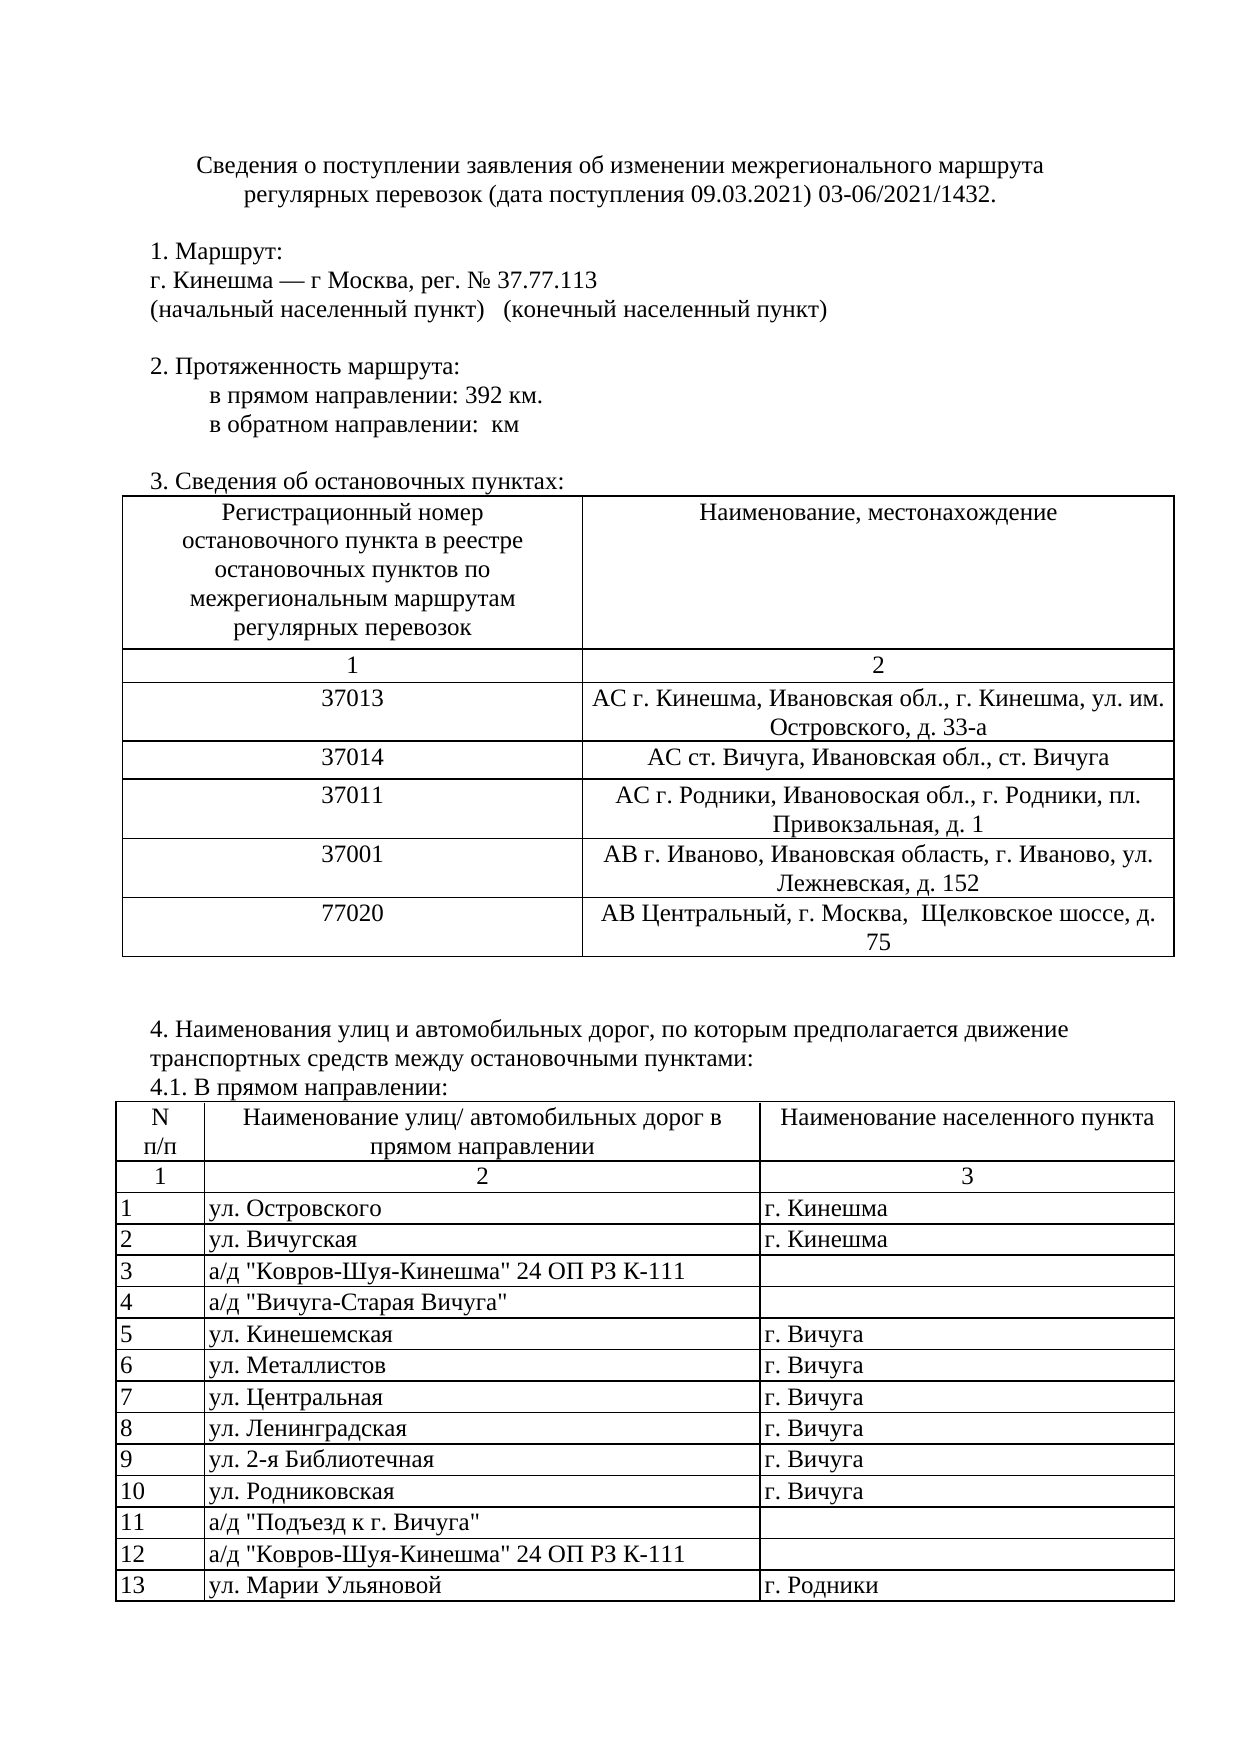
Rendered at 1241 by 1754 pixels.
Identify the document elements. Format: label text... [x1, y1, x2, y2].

table_cell г. Вичуга [761, 1350, 1174, 1380]
text 4. Наименования улиц и автомобильных дорог, по которым предполагается движение транспортных средств между остановочными пунктами: [150, 1014, 1090, 1072]
table_cell АС г. Кинешма, Ивановская обл., г. Кинешма, ул. им. Островского, д. 33-а [583, 683, 1173, 740]
table_cell а/д "Подъезд к г. Вичуга" [205, 1508, 759, 1537]
table_cell 77020 [123, 898, 582, 956]
table_cell 3 [761, 1162, 1174, 1191]
table_cell 11 [117, 1508, 204, 1537]
text в обратном направлении: км [150, 409, 1090, 437]
table_cell АС ст. Вичуга, Ивановская обл., ст. Вичуга [583, 742, 1173, 778]
table_cell а/д "Ковров-Шуя-Кинешма" 24 ОП РЗ К-111 [205, 1539, 759, 1569]
table_cell ул. Ленинградская [205, 1413, 759, 1443]
text (начальный населенный пункт) (конечный населенный пункт) [150, 294, 1090, 322]
table_cell [761, 1287, 1174, 1317]
table_cell АС г. Родники, Ивановоская обл., г. Родники, пл. Привокзальная, д. 1 [583, 780, 1173, 837]
text в прямом направлении: 392 км. [150, 380, 1090, 409]
table_cell г. Кинешма [761, 1193, 1174, 1223]
table_cell ул. Родниковская [205, 1476, 759, 1506]
table_cell 37013 [123, 683, 582, 740]
table_cell 1 [123, 650, 582, 681]
table_cell 4 [117, 1287, 204, 1317]
text 2. Протяженность маршрута: [150, 351, 1090, 380]
table_cell 8 [117, 1413, 204, 1443]
table_cell г. Родники [761, 1571, 1174, 1600]
table_cell 13 [117, 1571, 204, 1600]
table_cell 3 [117, 1256, 204, 1286]
table_cell г. Кинешма [761, 1225, 1174, 1254]
text 4.1. В прямом направлении: [150, 1072, 1090, 1101]
table_cell ул. 2-я Библиотечная [205, 1445, 759, 1474]
table_cell 1 [117, 1193, 204, 1223]
table_cell 5 [117, 1319, 204, 1349]
table_cell 6 [117, 1350, 204, 1380]
table_header N п/п [117, 1102, 204, 1160]
table_header Наименование населенного пункта [761, 1102, 1174, 1160]
text 1. Маршрут: [150, 236, 1090, 265]
table_cell 1 [117, 1162, 204, 1191]
table_cell АВ Центральный, г. Москва, Щелковское шоссе, д. 75 [583, 898, 1173, 956]
text г. Кинешма — г Москва, рег. № 37.77.113 [150, 265, 1090, 294]
table_cell ул. Центральная [205, 1382, 759, 1412]
table_cell [761, 1539, 1174, 1569]
table_cell 2 [117, 1225, 204, 1254]
table_cell г. Вичуга [761, 1445, 1174, 1474]
text Сведения о поступлении заявления об изменении межрегионального маршрута регулярных перевозок (дата поступления 09.03.2021) 03-06/2021/1432. [150, 150, 1090, 207]
table_cell АВ г. Иваново, Ивановская область, г. Иваново, ул. Лежневская, д. 152 [583, 839, 1173, 896]
table_cell г. Вичуга [761, 1413, 1174, 1443]
table_cell г. Вичуга [761, 1476, 1174, 1506]
table_cell 12 [117, 1539, 204, 1569]
table_cell г. Вичуга [761, 1382, 1174, 1412]
table_cell а/д "Вичуга-Старая Вичуга" [205, 1287, 759, 1317]
table_header Наименование улиц/ автомобильных дорог в прямом направлении [205, 1102, 760, 1160]
table_cell ул. Островского [205, 1193, 759, 1223]
table_cell 9 [117, 1445, 204, 1474]
table_cell ул. Кинешемская [205, 1319, 759, 1349]
table_cell [761, 1508, 1174, 1537]
table_cell 7 [117, 1382, 204, 1412]
table_cell ул. Металлистов [205, 1350, 759, 1380]
table_cell 37011 [123, 780, 582, 837]
text 3. Сведения об остановочных пунктах: [150, 466, 1090, 495]
table_cell ул. Марии Ульяновой [205, 1571, 759, 1600]
table_cell 2 [583, 650, 1173, 681]
table_cell 10 [117, 1476, 204, 1506]
table_header Наименование, местонахождение [583, 497, 1173, 648]
table_header Регистрационный номер остановочного пункта в реестре остановочных пунктов по межрегиональным маршрутам регулярных перевозок [123, 497, 582, 648]
table_cell 37014 [123, 742, 582, 778]
table_cell ул. Вичугская [205, 1225, 759, 1254]
table_cell г. Вичуга [761, 1319, 1174, 1349]
table_cell [761, 1256, 1174, 1286]
table_cell а/д "Ковров-Шуя-Кинешма" 24 ОП РЗ К-111 [205, 1256, 759, 1286]
table_cell 37001 [123, 839, 582, 896]
table_cell 2 [205, 1162, 759, 1191]
